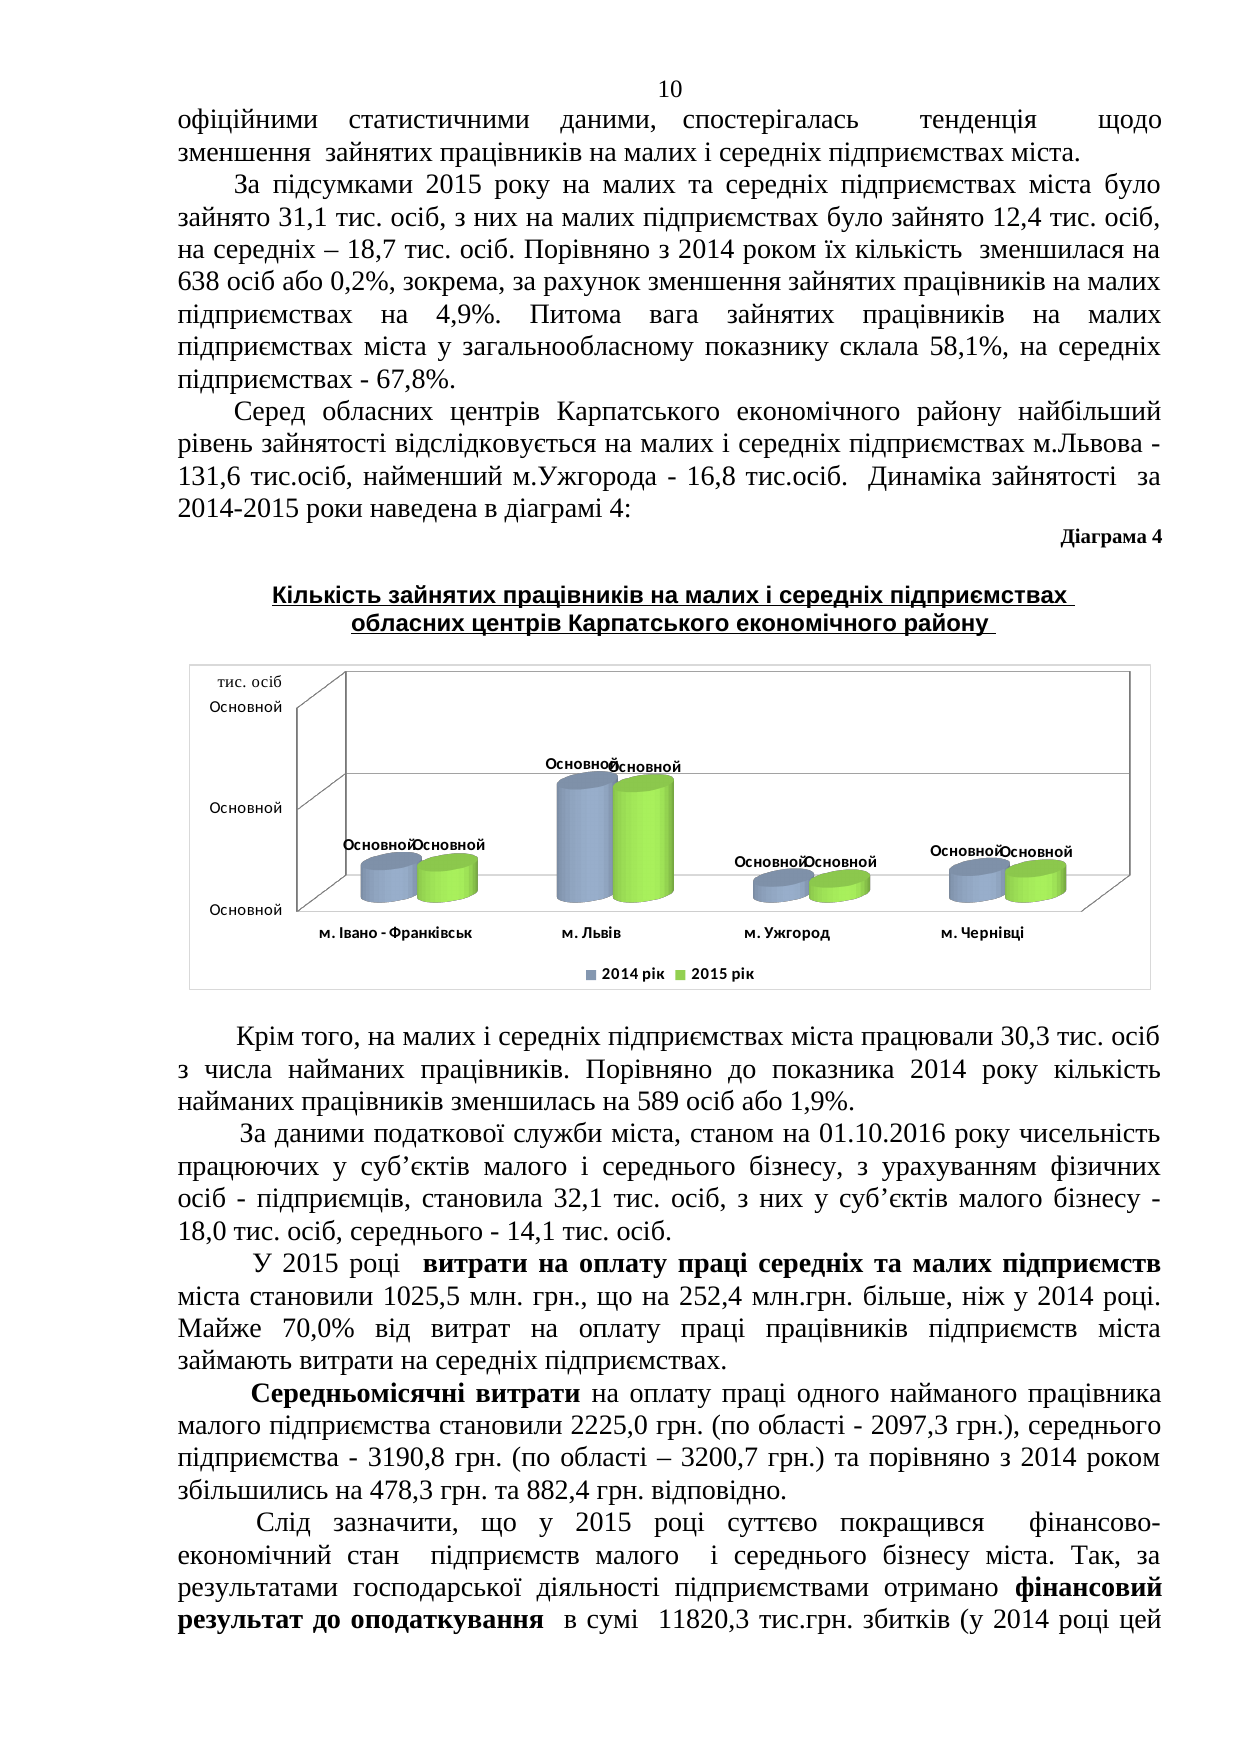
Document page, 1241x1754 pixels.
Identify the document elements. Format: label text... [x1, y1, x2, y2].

text За даними податкової служби міста, станом на 01.10.2016 року чисельність працюючих у суб’єктів малого і середнього бізнесу, з урахуванням фізичних осіб - підприємців, становила 32,1 тис. осіб, з них у суб’єктів малого бізнесу - 18,0 тис. осіб, середнього - 14,1 тис. осіб. [177, 1117, 1162, 1246]
text У 2015 році витрати на оплату праці середніх та малих підприємств міста становили 1025,5 млн. грн., що на 252,4 млн.грн. більше, ніж у 2014 році. Майже 70,0% від витрат на оплату праці працівників підприємств міста займають витрати на середніх підприємствах. [177, 1246, 1162, 1376]
text Крім того, на малих і середніх підприємствах міста працювали 30,3 тис. осіб з числа найманих працівників. Порівняно до показника 2014 року кількість найманих працівників зменшилась на 589 осіб або 1,9%. [177, 1019, 1162, 1117]
text обласних центрів Карпатського економічного району [177, 609, 1162, 636]
text Серед обласних центрів Карпатського економічного району найбільший рівень зайнятості відслідковується на малих і середніх підприємствах м.Львова - 131,6 тис.осіб, найменший м.Ужгорода - 16,8 тис.осіб. Динаміка зайнятості за 2014-2015 роки наведена в діаграмі 4: [177, 394, 1162, 524]
text За підсумками 2015 року на малих та середніх підприємствах міста було зайнято 31,1 тис. осіб, з них на малих підприємствах було зайнято 12,4 тис. осіб, на середніх – 18,7 тис. осіб. Порівняно з 2014 роком їх кількість зменшилася на 638 осіб або 0,2%, зокрема, за рахунок зменшення зайнятих працівників на малих підприємствах на 4,9%. Питома вага зайнятих працівників на малих підприємствах міста у загальнообласному показнику склала 58,1%, на середніх підприємствах - 67,8%. [177, 167, 1162, 394]
text Середньомісячні витрати на оплату праці одного найманого працівника малого підприємства становили 2225,0 грн. (по області - 2097,3 грн.), середнього підприємства - 3190,8 грн. (по області – 3200,7 грн.) та порівняно з 2014 роком збільшились на 478,3 грн. та 882,4 грн. відповідно. [177, 1376, 1162, 1505]
text Діаграма 4 [177, 524, 1162, 548]
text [177, 102, 1162, 167]
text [177, 1505, 1162, 1635]
text Кількість зайнятих працівників на малих і середніх підприємствах [177, 581, 1162, 609]
